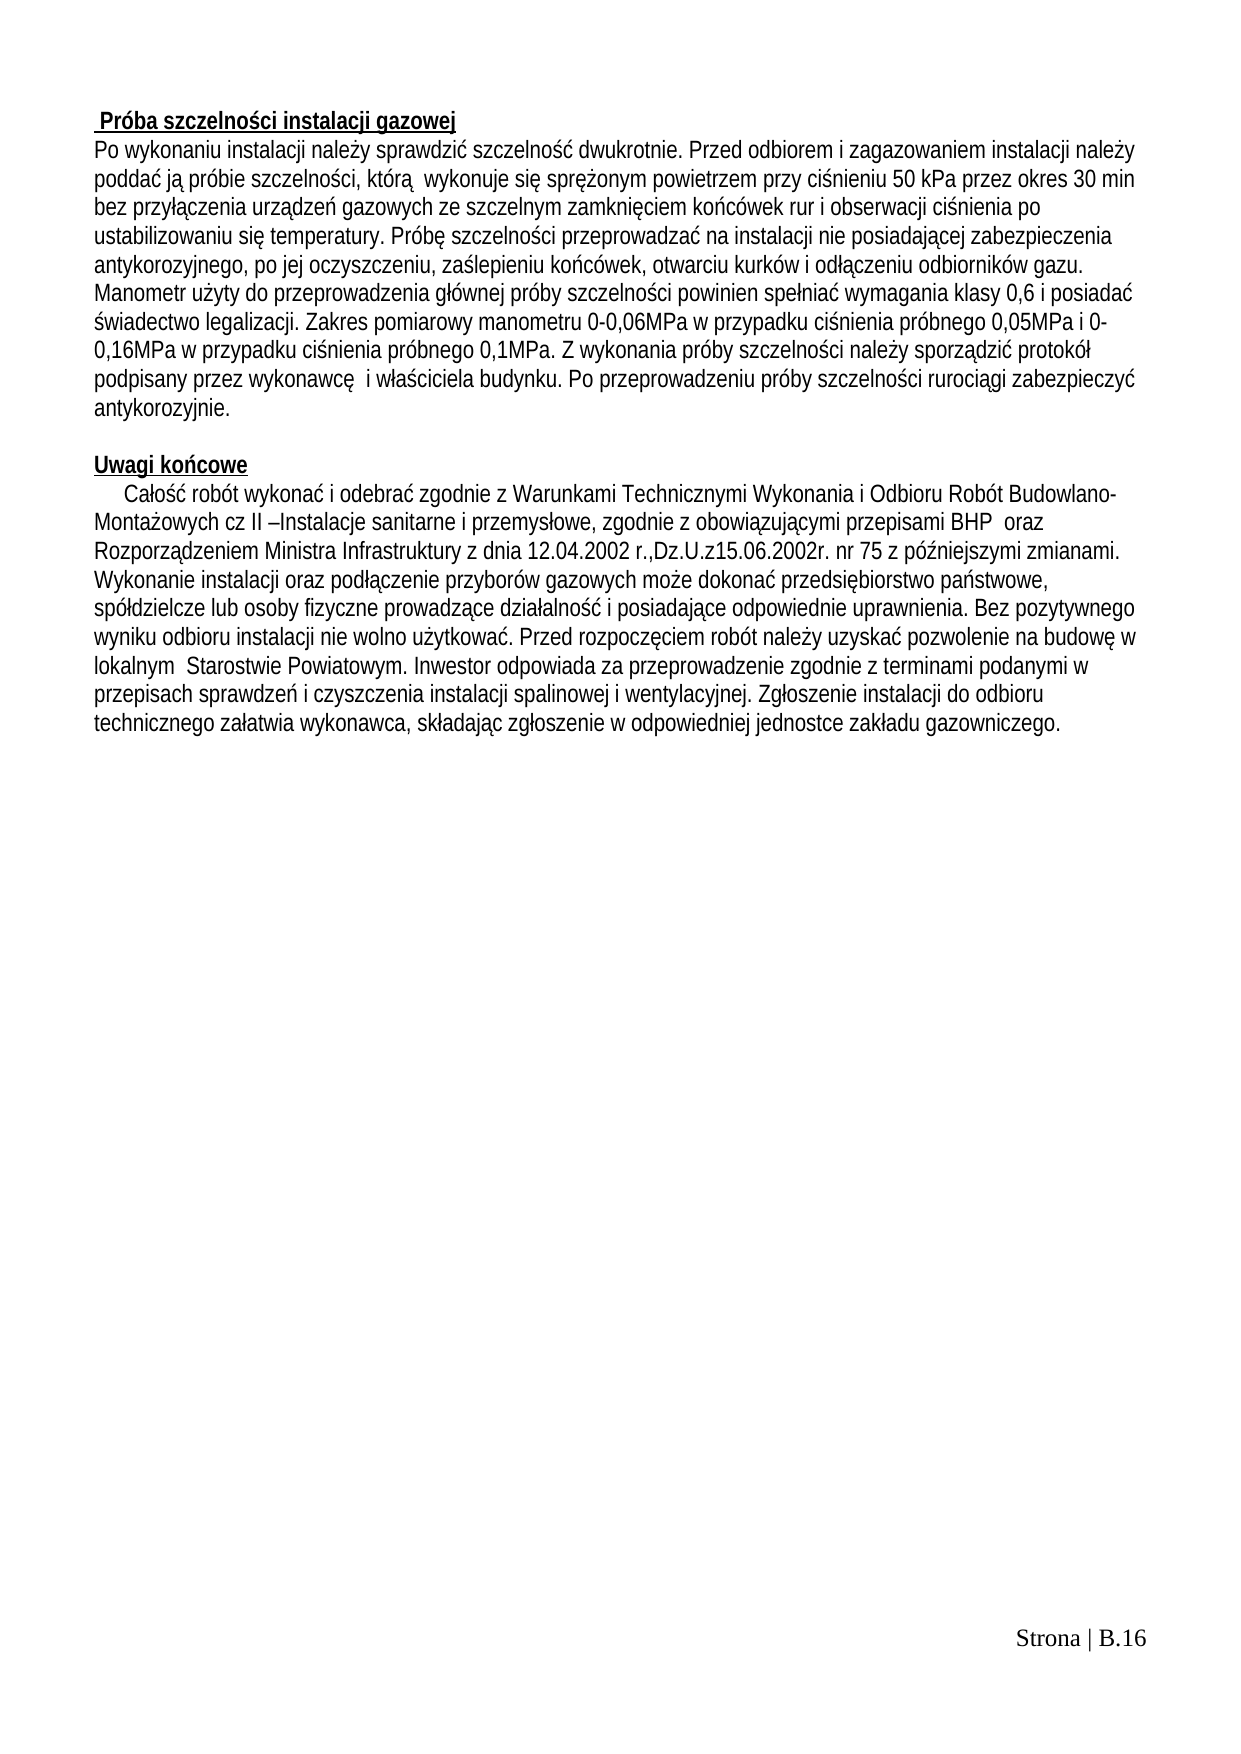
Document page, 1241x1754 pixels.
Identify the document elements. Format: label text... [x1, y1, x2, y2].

text Wykonanie instalacji oraz podłączenie przyborów gazowych może dokonać przedsiębiorstwo państwowe, spółdzielcze lub osoby fizyczne prowadzące działalność i posiadające odpowiednie uprawnienia. Bez pozytywnego wyniku odbioru instalacji nie wolno użytkować. Przed rozpoczęciem robót należy uzyskać pozwolenie na budowę w lokalnym Starostwie Powiatowym. Inwestor odpowiada za przeprowadzenie zgodnie z terminami podanymi w przepisach sprawdzeń i czyszczenia instalacji spalinowej i wentylacyjnej. Zgłoszenie instalacji do odbioru technicznego załatwia wykonawca, składając zgłoszenie w odpowiedniej jednostce zakładu gazowniczego. [94, 565, 1146, 737]
text Całość robót wykonać i odebrać zgodnie z Warunkami Technicznymi Wykonania i Odbioru Robót Budowlano-Montażowych cz II –Instalacje sanitarne i przemysłowe, zgodnie z obowiązującymi przepisami BHP oraz Rozporządzeniem Ministra Infrastruktury z dnia 12.04.2002 r.,Dz.U.z15.06.2002r. nr 75 z późniejszymi zmianami. [94, 479, 1146, 565]
text Po wykonaniu instalacji należy sprawdzić szczelność dwukrotnie. Przed odbiorem i zagazowaniem instalacji należy poddać ją próbie szczelności, którą wykonuje się sprężonym powietrzem przy ciśnieniu 50 kPa przez okres 30 min bez przyłączenia urządzeń gazowych ze szczelnym zamknięciem końcówek rur i obserwacji ciśnienia po ustabilizowaniu się temperatury. Próbę szczelności przeprowadzać na instalacji nie posiadającej zabezpieczenia antykorozyjnego, po jej oczyszczeniu, zaślepieniu końcówek, otwarciu kurków i odłączeniu odbiorników gazu. Manometr użyty do przeprowadzenia głównej próby szczelności powinien spełniać wymagania klasy 0,6 i posiadać świadectwo legalizacji. Zakres pomiarowy manometru 0-0,06MPa w przypadku ciśnienia próbnego 0,05MPa i 0-0,16MPa w przypadku ciśnienia próbnego 0,1MPa. Z wykonania próby szczelności należy sporządzić protokół podpisany przez wykonawcę i właściciela budynku. Po przeprowadzeniu próby szczelności rurociągi zabezpieczyć antykorozyjnie. [94, 135, 1146, 421]
text Próba szczelności instalacji gazowej [94, 106, 1146, 135]
text Uwagi końcowe [94, 450, 1146, 479]
